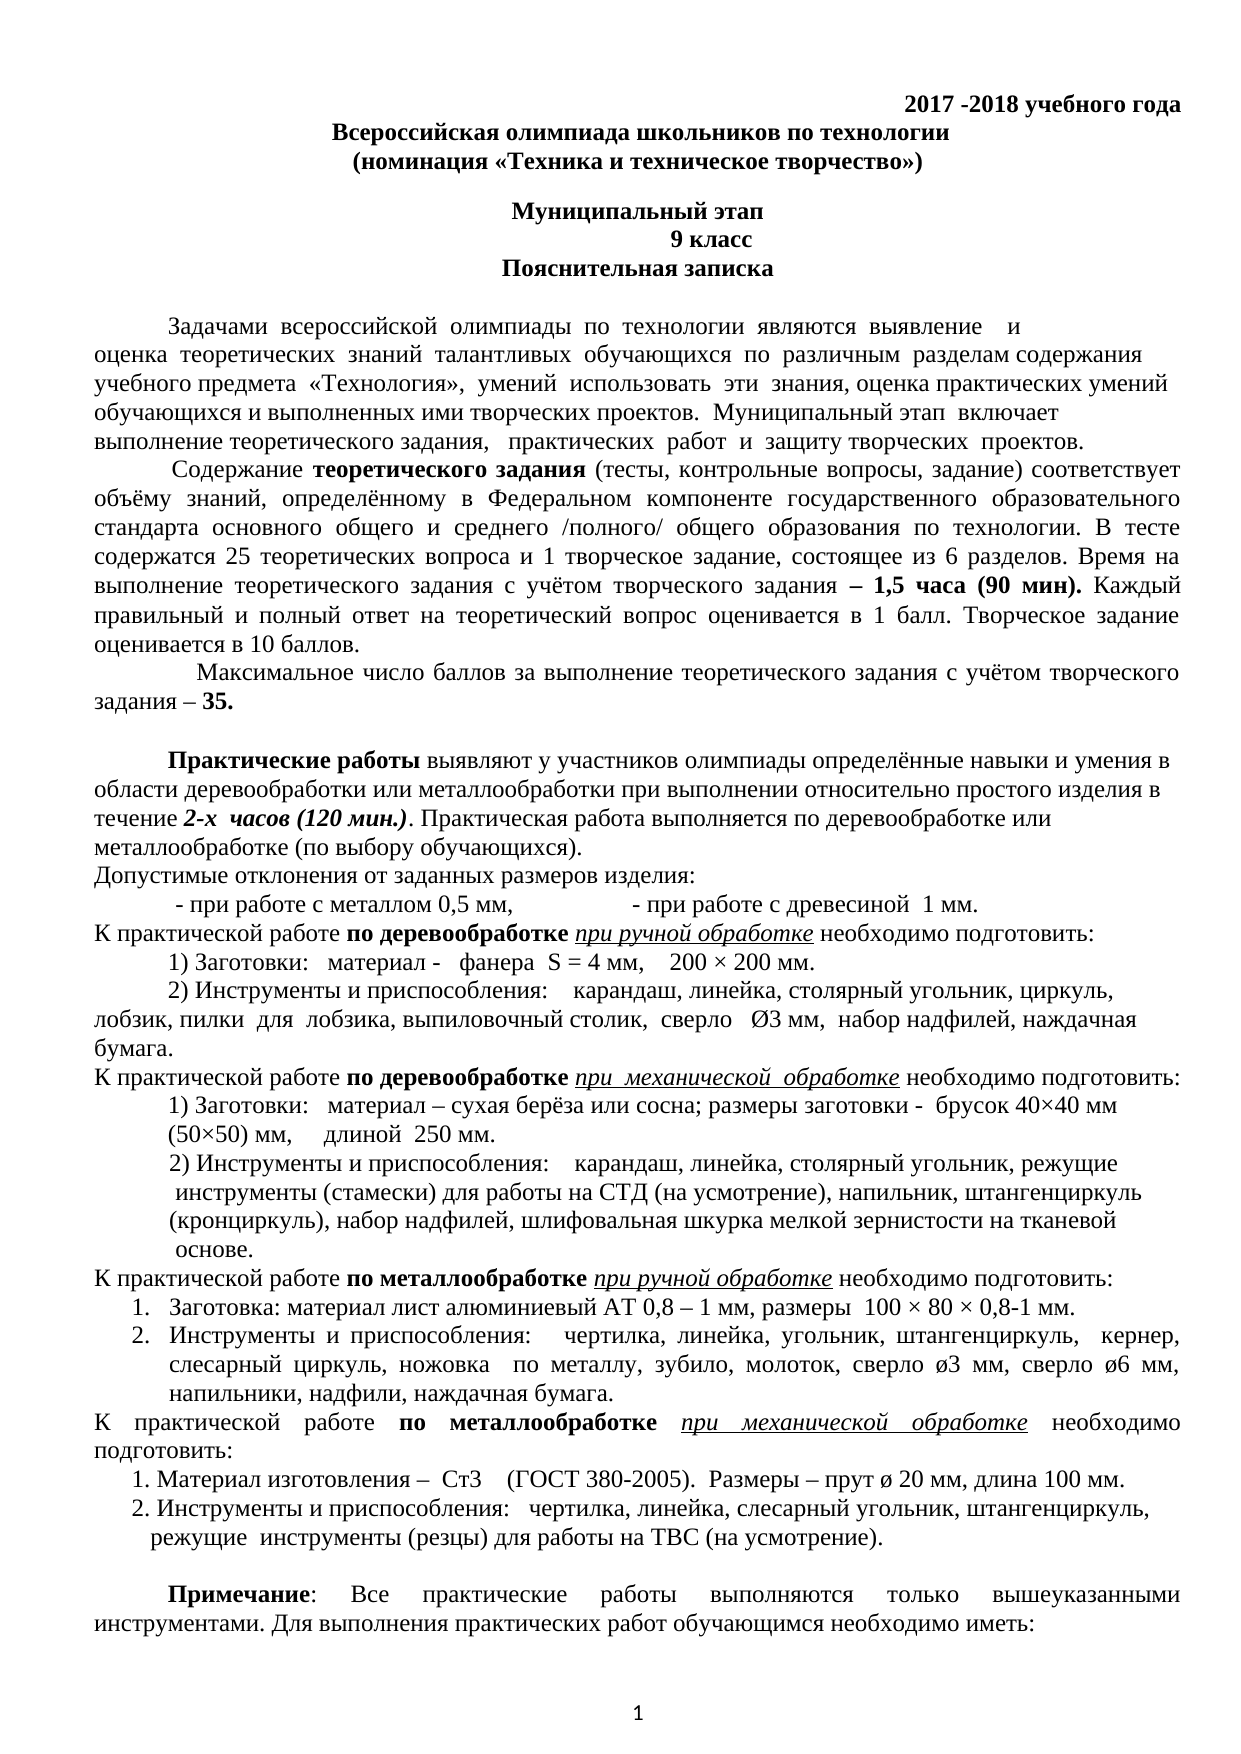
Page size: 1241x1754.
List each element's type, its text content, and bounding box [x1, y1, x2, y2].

list Практические работы выявляют у участников олимпиады определённые навыки и умения в области деревообработки или металлообработки при выполнении относительно простого изделия в течение 2-х часов (120 мин.). Практическая работа выполняется по деревообработке или металлообработке (по выбору обучающихся). [94, 746, 1181, 861]
list 1) Заготовки: материал – сухая берёза или сосна; размеры заготовки - брусок 40×40 мм [94, 1091, 1181, 1119]
text К практической работе по металлообработке при механической обработке необходимо подготовить: [94, 1407, 1181, 1464]
text Примечание: Все практические работы выполняются только вышеуказанными инструментами. Для выполнения практических работ обучающимся необходимо иметь: [94, 1579, 1181, 1637]
list Инструменты и приспособления: чертилка, линейка, угольник, штангенциркуль, кернер, слесарный циркуль, ножовка по металлу, зубило, молоток, сверло ø3 мм, сверло ø6 мм, напильники, надфили, наждачная бумага. [131, 1321, 1181, 1407]
text 2) Инструменты и приспособления: карандаш, линейка, столярный угольник, режущие [94, 1148, 1181, 1177]
text основе. [94, 1234, 1181, 1263]
text оценка теоретических знаний талантливых обучающихся по различным разделам содержания учебного предмета «Технология», умений использовать эти знания, оценка практических умений обучающихся и выполненных ими творческих проектов. Муниципальный этап включает выполнение теоретического задания, практических работ и защиту творческих проектов. [94, 339, 1181, 454]
text - при работе с металлом , - при работе с древесиной . [94, 889, 1181, 918]
text К практической работе по металлообработке при ручной обработке необходимо подготовить: [94, 1263, 1181, 1292]
text К практической работе по деревообработке при ручной обработке необходимо подготовить: [94, 918, 1181, 947]
text 2017 -2018 учебного года [168, 89, 1181, 117]
list 1) Заготовки: материал - фанера S = 4 мм, 200 × 200 мм. [94, 947, 1181, 976]
text Пояснительная записка [94, 253, 1181, 282]
text 9 класс [168, 224, 1181, 253]
text Максимальное число баллов за выполнение теоретического задания с учётом творческого задания – 35. [94, 657, 1181, 715]
list К практической работе по деревообработке при механической обработке необходимо подготовить: [94, 1062, 1181, 1091]
text (номинация «Техника и техническое творчество») [94, 146, 1181, 175]
text Содержание теоретического задания (тесты, контрольные вопросы, задание) соответствует объёму знаний, определённому в Федеральном компоненте государственного образовательного стандарта основного общего и среднего /полного/ общего образования по технологии. В тесте содержатся 25 теоретических вопроса и 1 творческое задание, состоящее из 6 разделов. Время на выполнение теоретического задания с учётом творческого задания – 1,5 часа (90 мин). Каждый правильный и полный ответ на теоретический вопрос оценивается в 1 балл. Творческое задание оценивается в 10 баллов. [94, 454, 1181, 657]
text Задачами всероссийской олимпиады по технологии являются выявление и [94, 311, 1181, 339]
text режущие инструменты (резцы) для работы на ТВС (на усмотрение). [94, 1522, 1181, 1551]
text Муниципальный этап [94, 196, 1181, 224]
text инструменты (стамески) для работы на СТД (на усмотрение), напильник, штангенциркуль [94, 1177, 1181, 1206]
list Допустимые отклонения от заданных размеров изделия: [94, 861, 1181, 889]
text Всероссийская олимпиада школьников по технологии [94, 117, 1181, 146]
text (кронциркуль), набор надфилей, шлифовальная шкурка мелкой зернистости на тканевой [94, 1206, 1181, 1234]
text 1. Материал изготовления – Ст3 (ГОСТ 380-2005). Размеры – прут ø 20 мм, длина 100 мм. [94, 1464, 1181, 1493]
list (50×50) мм, длиной 250 мм. [94, 1119, 1181, 1148]
list Заготовка: материал лист алюминиевый АТ 0,8 – 1 мм, размеры 100 × 80 × 0,8-1 мм. [131, 1292, 1181, 1321]
list 2) Инструменты и приспособления: карандаш, линейка, столярный угольник, циркуль, лобзик, пилки для лобзика, выпиловочный столик, сверло Ø3 мм, набор надфилей, наждачная бумага. [94, 976, 1181, 1062]
text 2. Инструменты и приспособления: чертилка, линейка, слесарный угольник, штангенциркуль, [94, 1493, 1181, 1522]
